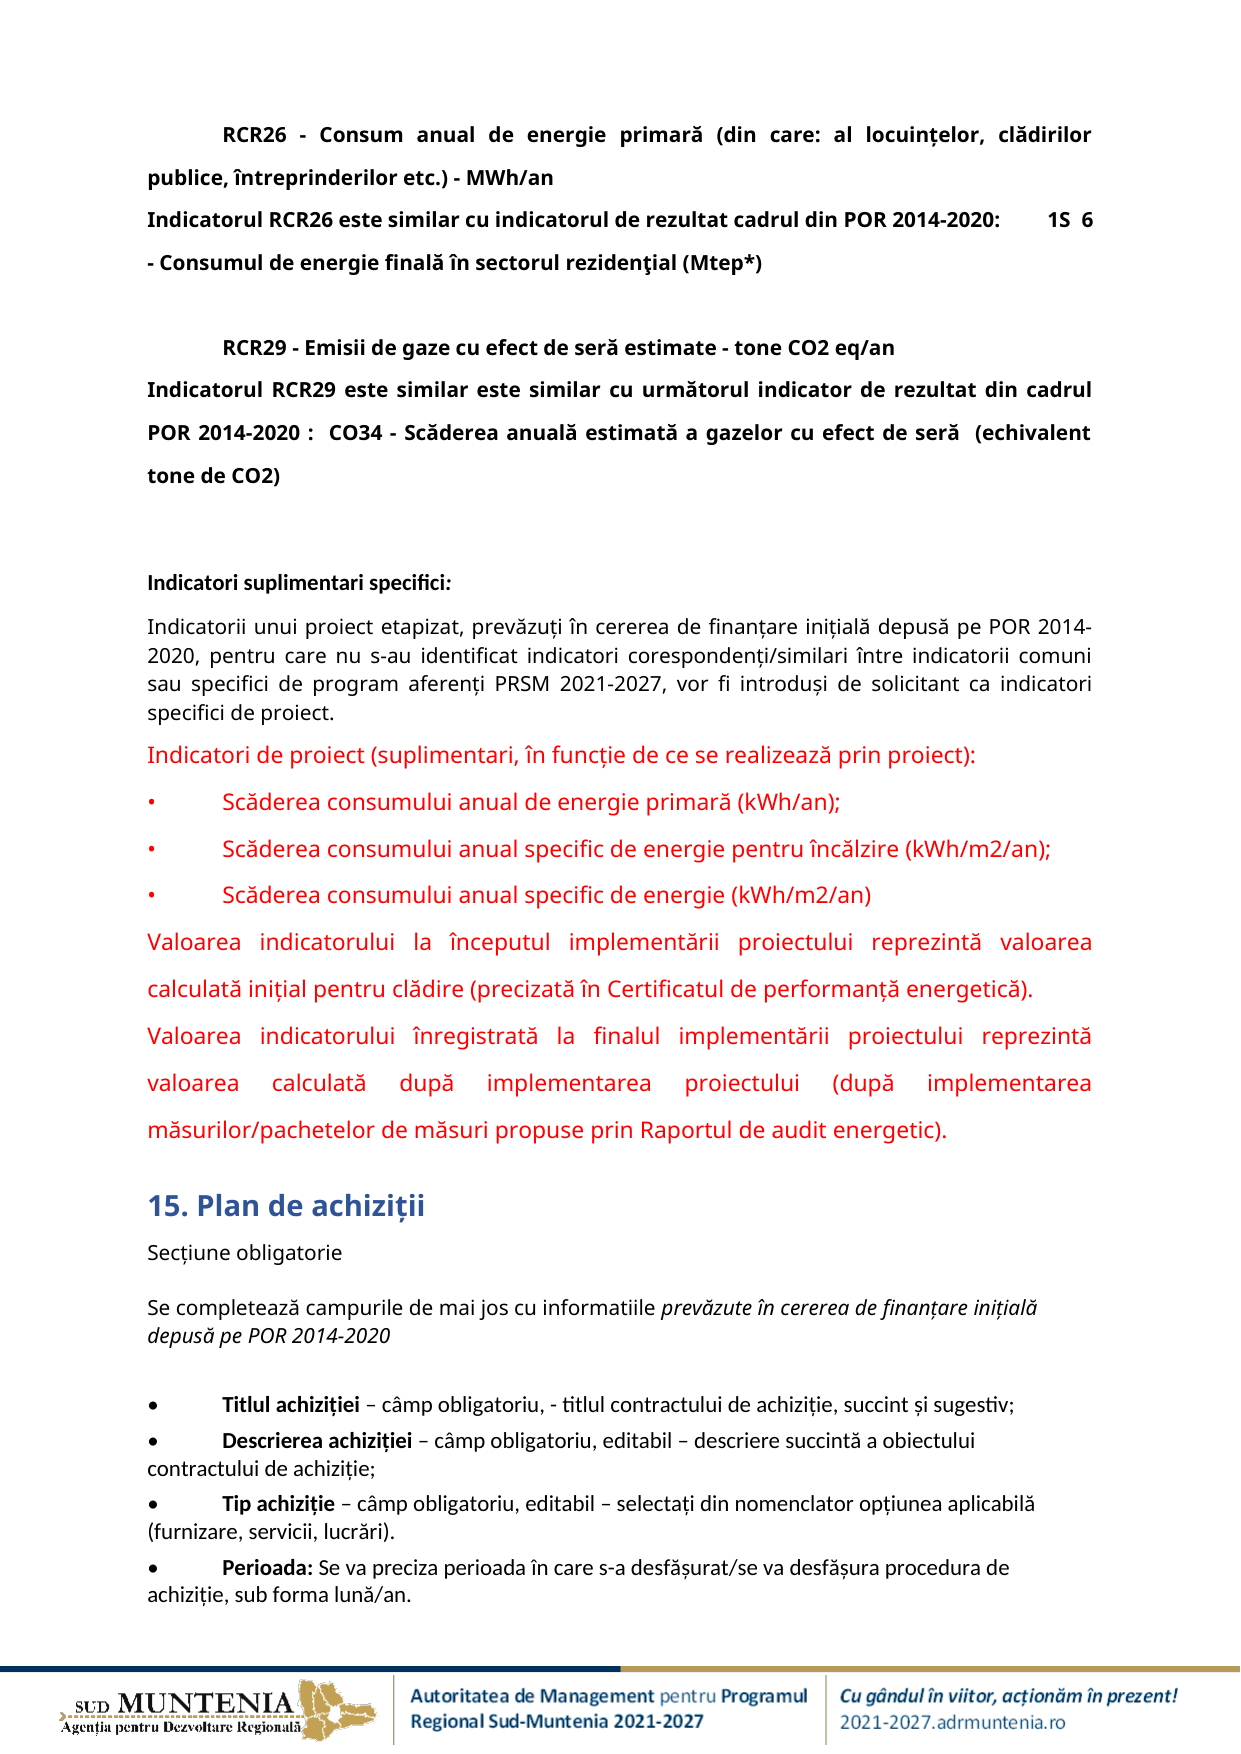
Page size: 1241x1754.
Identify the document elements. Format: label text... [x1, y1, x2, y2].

text • Scăderea consumului anual specific de energie (kWh/m2/an) [147, 879, 1093, 911]
list Titlul achiziției – câmp obligatoriu, - titlul contractului de achiziție, succint și sugestiv; [147, 1390, 1093, 1418]
text Secțiune obligatorie [147, 1238, 1093, 1266]
subtitle 15. Plan de achiziţii [147, 1186, 1093, 1225]
text Indicatorul RCR26 este similar cu indicatorul de rezultat cadrul din POR 2014-2020: 1S 6 - Consumul de energie finală în sectorul rezidenţial (Mtep*) [147, 205, 1093, 276]
text • Scăderea consumului anual de energie primară (kWh/an); [147, 786, 1093, 817]
text Indicatori suplimentari specifici: [147, 568, 1093, 596]
text • Scăderea consumului anual specific de energie pentru încălzire (kWh/m2/an); [147, 832, 1093, 864]
text Indicatorii unui proiect etapizat, prevăzuți în cererea de finanțare inițială depusă pe POR 2014-2020, pentru care nu s-au identificat indicatori corespondenți/similari între indicatorii comuni sau specifici de program aferenți PRSM 2021-2027, vor fi introduși de solicitant ca indicatori specifici de proiect. [147, 612, 1093, 726]
text Indicatorul RCR29 este similar este similar cu următorul indicator de rezultat din cadrul POR 2014-2020 : CO34 - Scăderea anuală estimată a gazelor cu efect de seră (echivalent tone de CO2) [147, 376, 1093, 489]
text RCR26 - Consum anual de energie primară (din care: al locuințelor, clădirilor publice, întreprinderilor etc.) - MWh/an [147, 120, 1093, 191]
text Valoarea indicatorului înregistrată la finalul implementării proiectului reprezintă valoarea calculată după implementarea proiectului (după implementarea măsurilor/pachetelor de măsuri propuse prin Raportul de audit energetic). [147, 1020, 1093, 1145]
picture [0, 1666, 1241, 1746]
text Se completează campurile de mai jos cu informatiile prevăzute în cererea de finanțare inițială depusă pe POR 2014-2020 [147, 1293, 1093, 1350]
text Indicatori de proiect (suplimentari, în funcție de ce se realizează prin proiect): [147, 739, 1093, 770]
text Valoarea indicatorului la începutul implementării proiectului reprezintă valoarea calculată iniţial pentru clădire (precizată în Certificatul de performanță energetică). [147, 926, 1093, 1004]
list Descrierea achiziției – câmp obligatoriu, editabil – descriere succintă a obiectului contractului de achiziție; [147, 1426, 1093, 1482]
text RCR29 - Emisii de gaze cu efect de seră estimate - tone CO2 eq/an [147, 333, 1093, 361]
list Perioada: Se va preciza perioada în care s-a desfășurat/se va desfășura procedura de achiziție, sub forma lună/an. [147, 1553, 1093, 1609]
list Tip achiziție – câmp obligatoriu, editabil – selectați din nomenclator opțiunea aplicabilă (furnizare, servicii, lucrări). [147, 1489, 1093, 1545]
